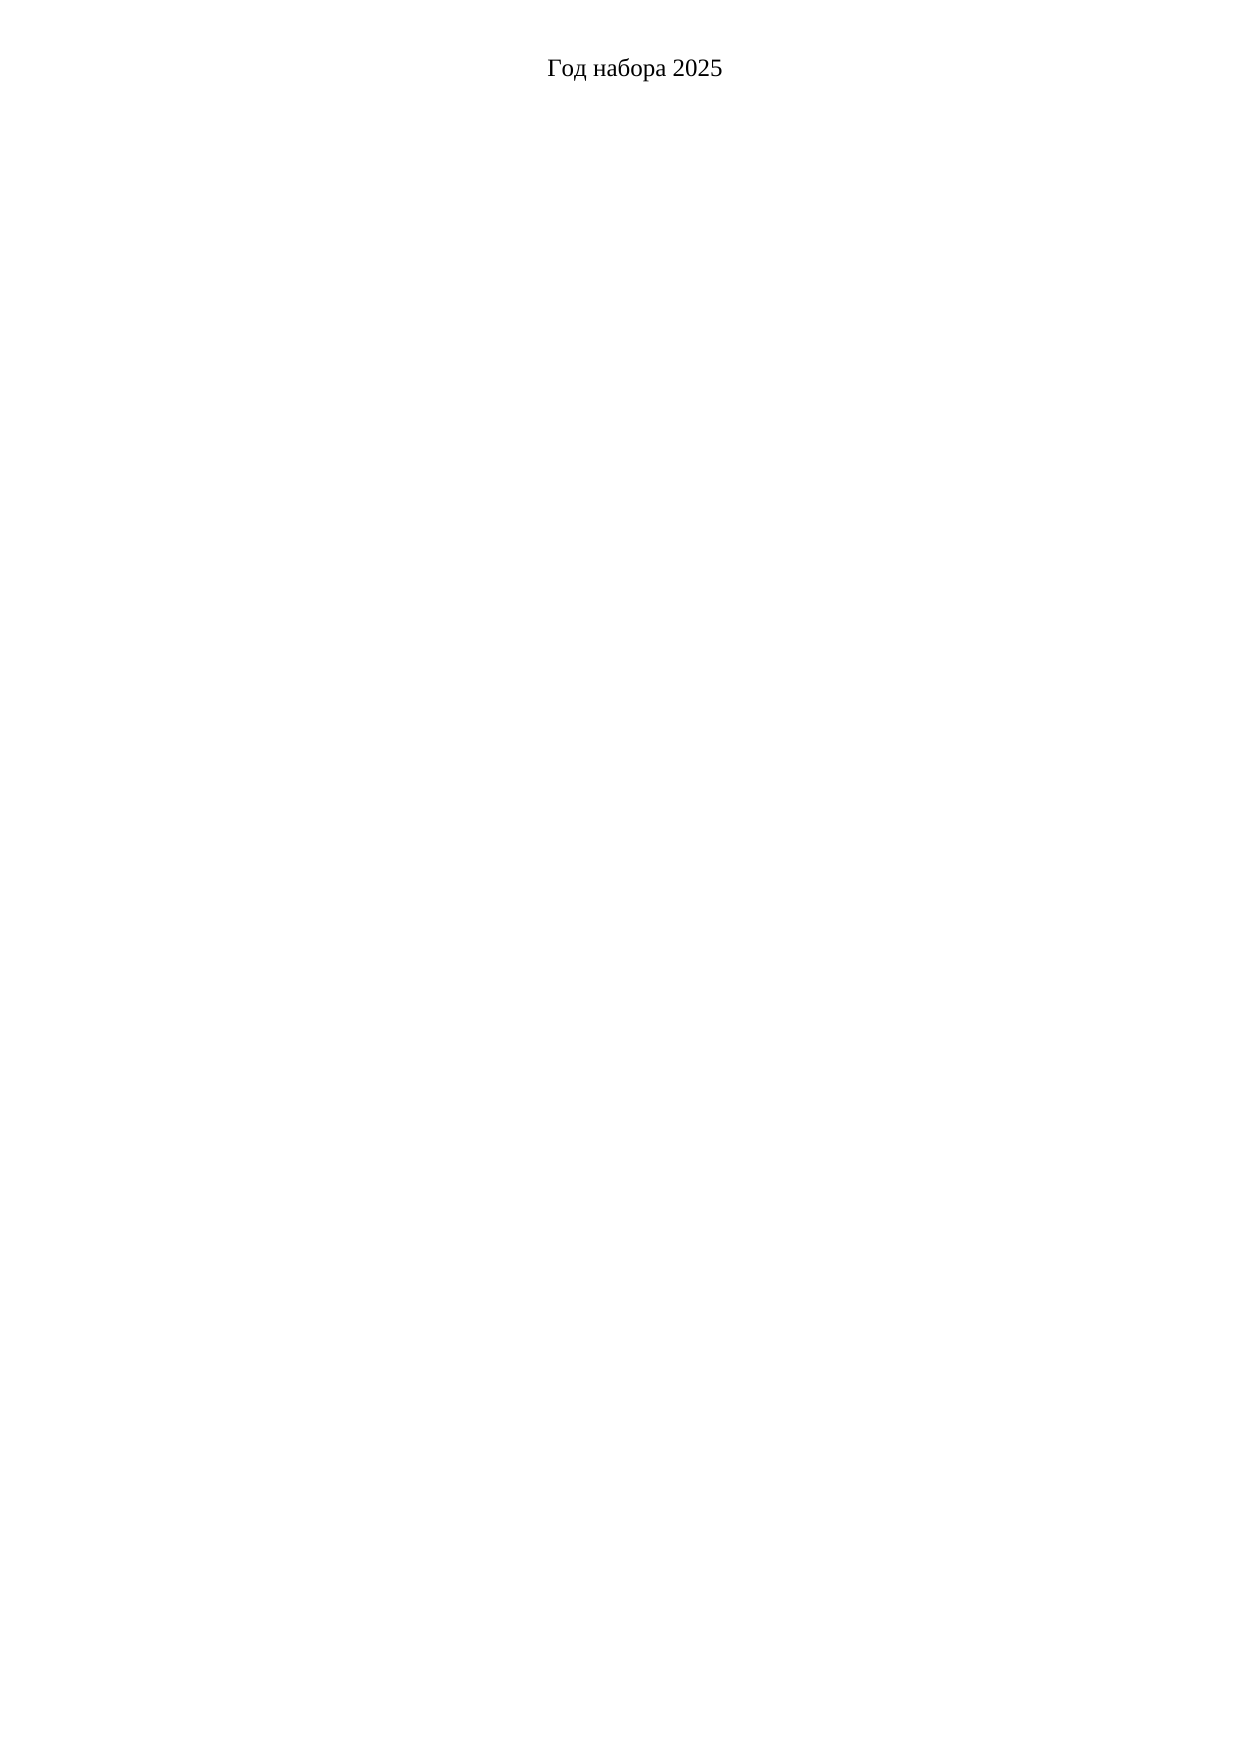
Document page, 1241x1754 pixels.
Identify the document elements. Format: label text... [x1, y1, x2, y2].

text Год набора 2025 [88, 53, 1181, 82]
